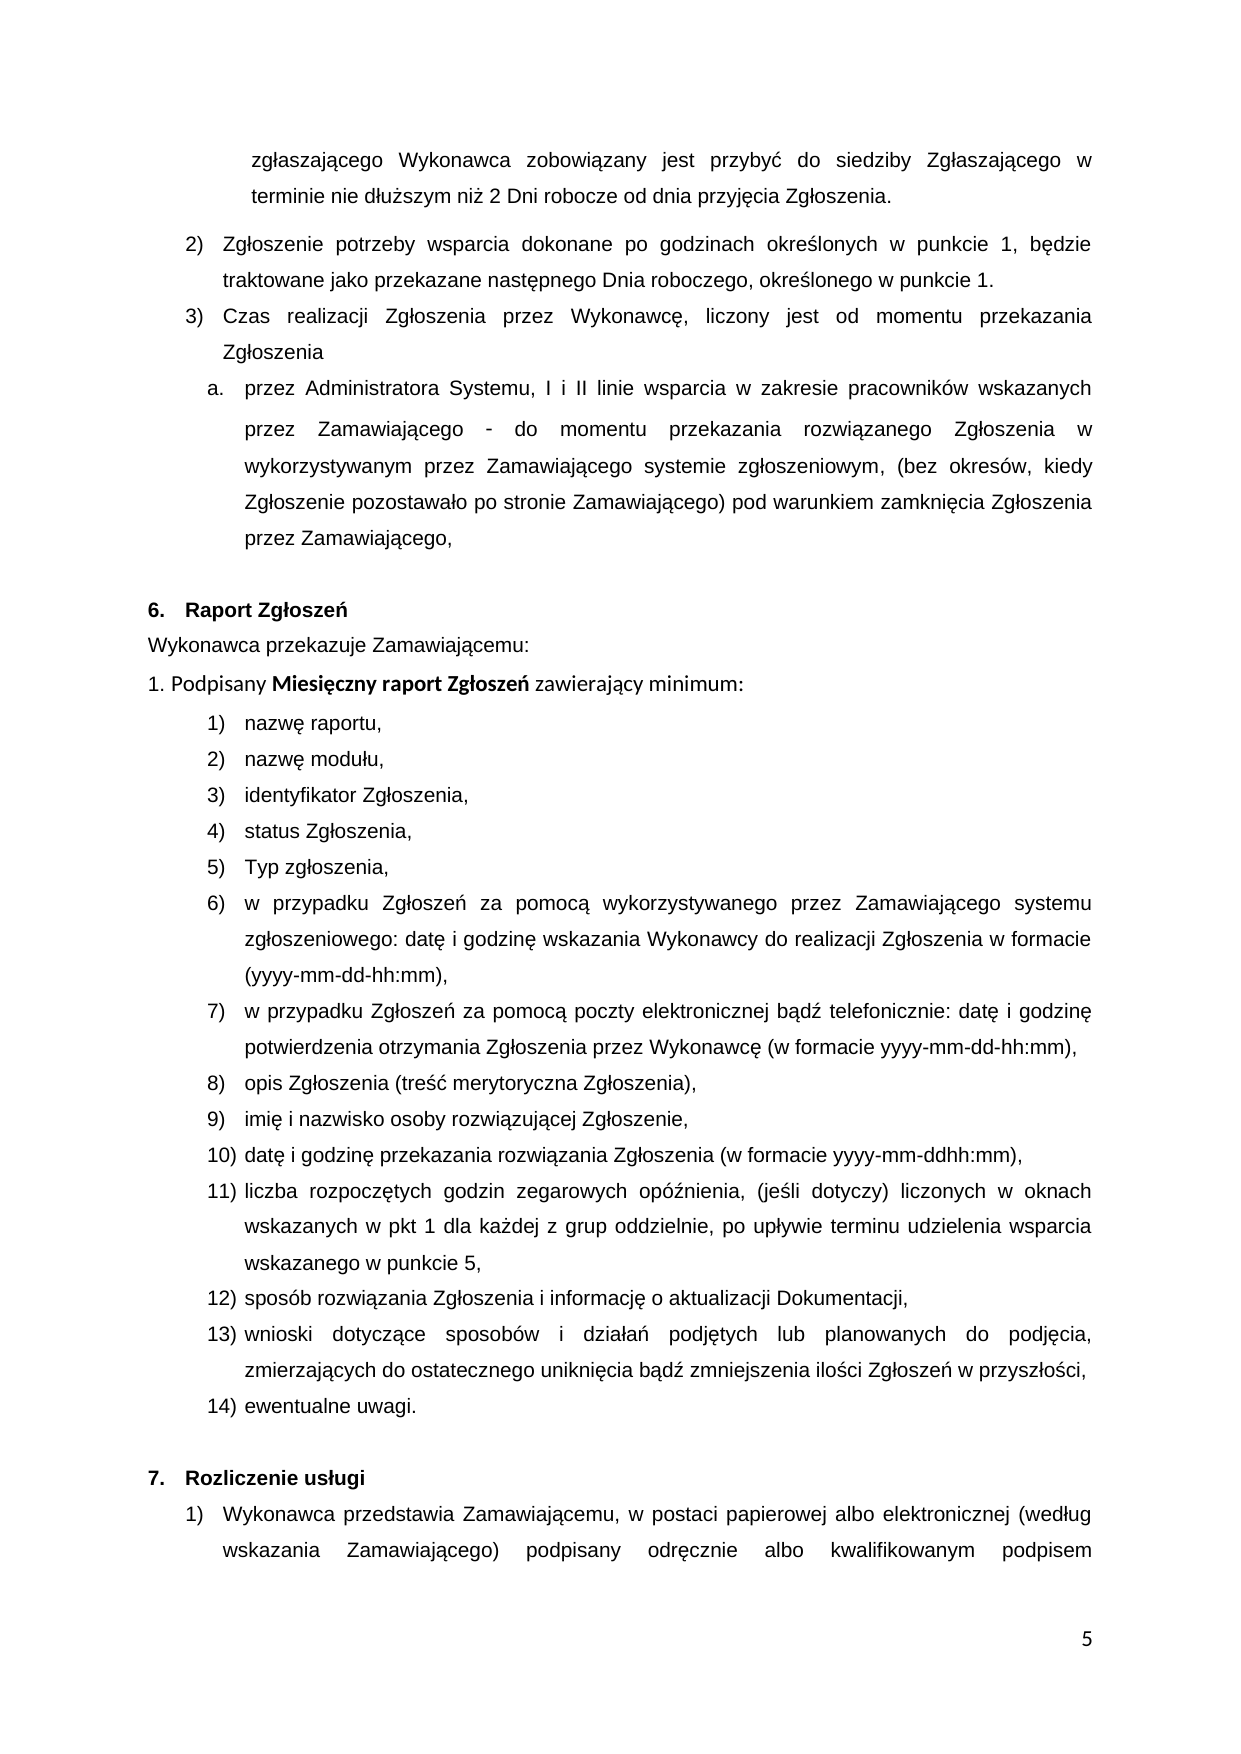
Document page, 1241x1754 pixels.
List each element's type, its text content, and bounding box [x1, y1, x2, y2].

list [185, 1502, 1093, 1562]
list datę i godzinę przekazania rozwiązania Zgłoszenia (w formacie yyyy-mm-ddhh:mm), [207, 1142, 1093, 1166]
list sposób rozwiązania Zgłoszenia i informację o aktualizacji Dokumentacji, [207, 1286, 1093, 1310]
list w przypadku Zgłoszeń za pomocą poczty elektronicznej bądź telefonicznie: datę i godzinę potwierdzenia otrzymania Zgłoszenia przez Wykonawcę (w formacie yyyy-mm-dd-hh:mm), [207, 999, 1093, 1059]
list nazwę modułu, [207, 747, 1093, 771]
text 1. Podpisany Miesięczny raport Zgłoszeń zawierający minimum: [148, 669, 1093, 697]
list status Zgłoszenia, [207, 819, 1093, 843]
list imię i nazwisko osoby rozwiązującej Zgłoszenie, [207, 1107, 1093, 1131]
list w przypadku Zgłoszeń za pomocą wykorzystywanego przez Zamawiającego systemu zgłoszeniowego: datę i godzinę wskazania Wykonawcy do realizacji Zgłoszenia w formacie (yyyy-mm-dd-hh:mm), [207, 891, 1093, 987]
list liczba rozpoczętych godzin zegarowych opóźnienia, (jeśli dotyczy) liczonych w oknach wskazanych w pkt 1 dla każdej z grup oddzielnie, po upływie terminu udzielenia wsparcia wskazanego w punkcie 5, [207, 1178, 1093, 1274]
list ewentualne uwagi. [207, 1394, 1093, 1418]
list Zgłoszenie potrzeby wsparcia dokonane po godzinach określonych w punkcie 1, będzie traktowane jako przekazane następnego Dnia roboczego, określonego w punkcie 1. [185, 232, 1093, 292]
list Czas realizacji Zgłoszenia przez Wykonawcę, liczony jest od momentu przekazania Zgłoszenia [185, 304, 1093, 364]
list identyfikator Zgłoszenia, [207, 783, 1093, 807]
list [207, 148, 1093, 207]
list nazwę raportu, [207, 711, 1093, 735]
list przez Administratora Systemu, I i II linie wsparcia w zakresie pracowników wskazanych przez Zamawiającego - do momentu przekazania rozwiązanego Zgłoszenia w wykorzystywanym przez Zamawiającego systemie zgłoszeniowym, (bez okresów, kiedy Zgłoszenie pozostawało po stronie Zamawiającego) pod warunkiem zamknięcia Zgłoszenia przez Zamawiającego, [207, 376, 1093, 549]
list Raport Zgłoszeń [148, 597, 1093, 621]
list wnioski dotyczące sposobów i działań podjętych lub planowanych do podjęcia, zmierzających do ostatecznego uniknięcia bądź zmniejszenia ilości Zgłoszeń w przyszłości, [207, 1322, 1093, 1382]
text Wykonawca przekazuje Zamawiającemu: [148, 633, 1093, 657]
list Typ zgłoszenia, [207, 855, 1093, 879]
list Rozliczenie usługi [148, 1466, 1093, 1490]
list opis Zgłoszenia (treść merytoryczna Zgłoszenia), [207, 1071, 1093, 1094]
